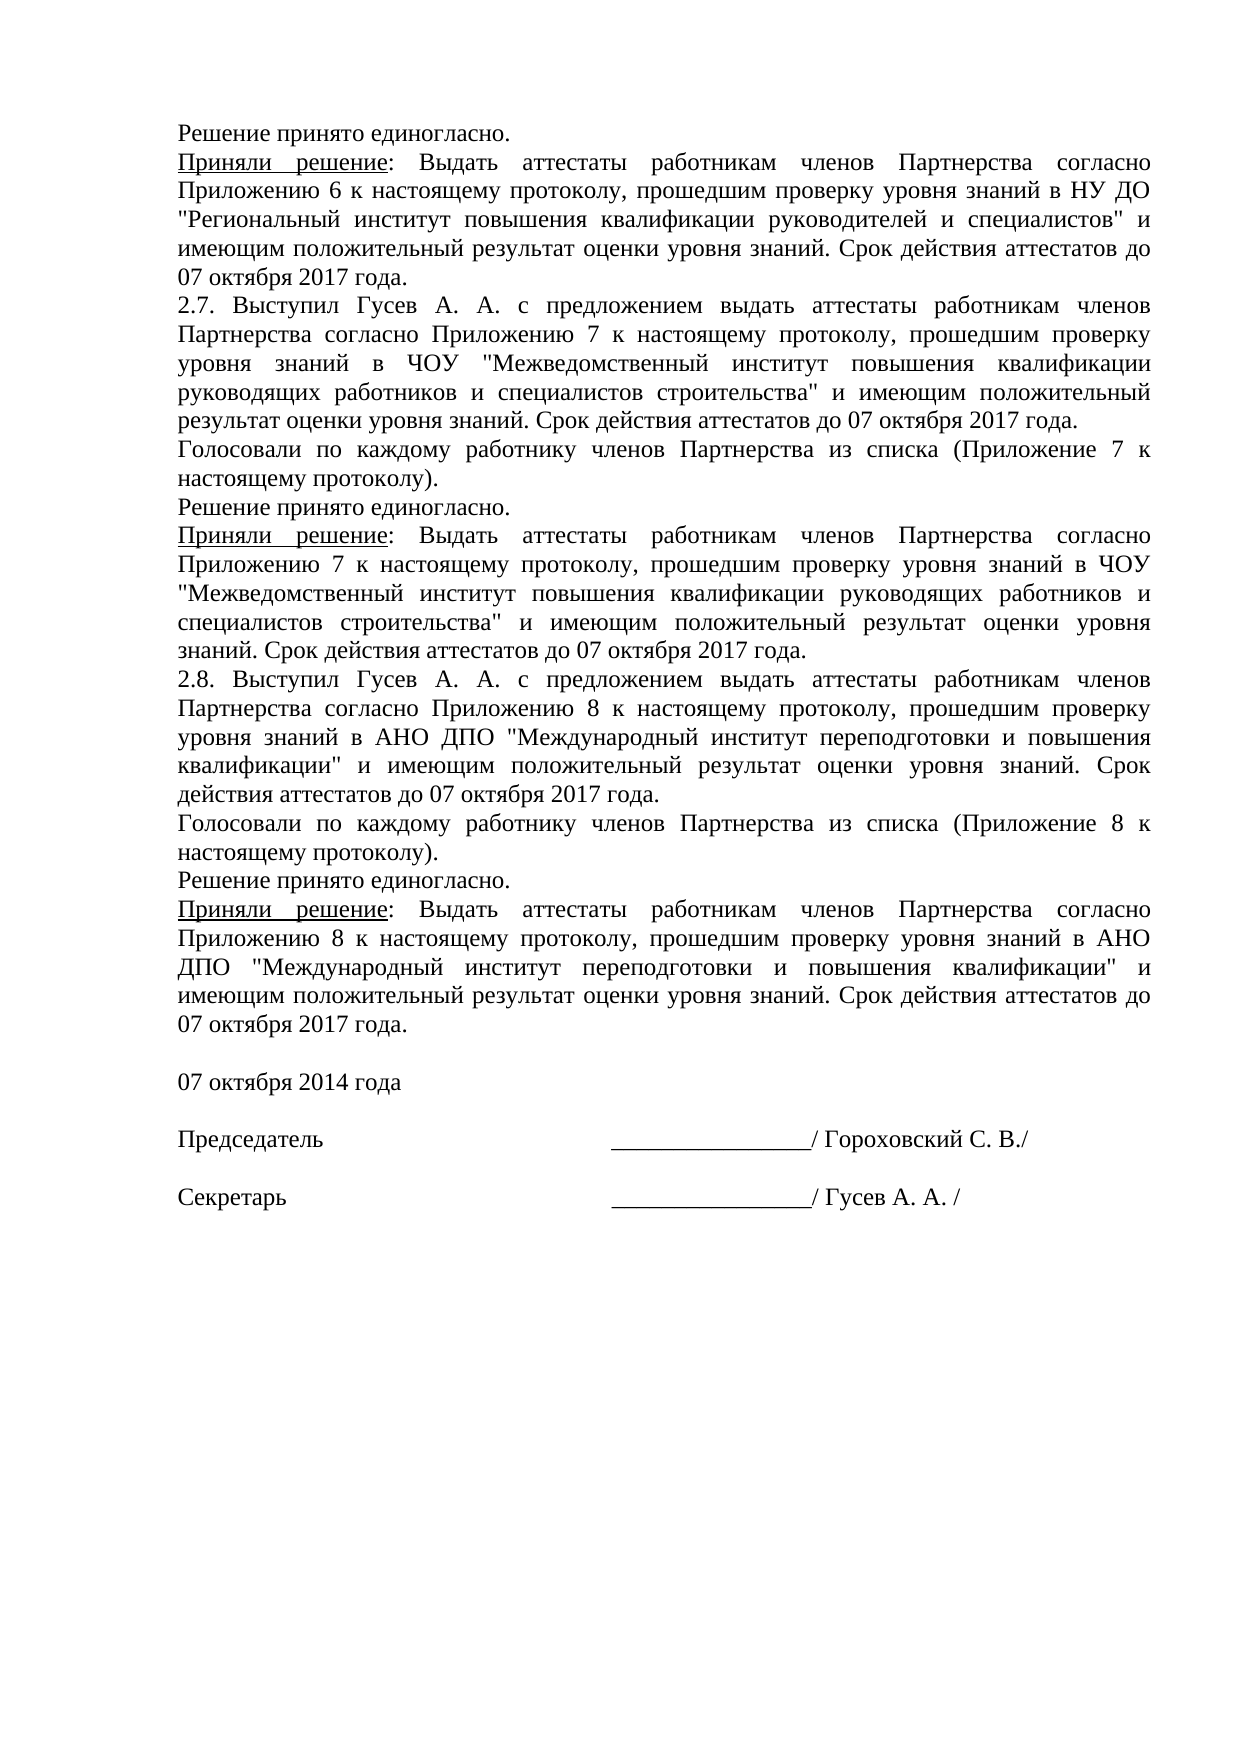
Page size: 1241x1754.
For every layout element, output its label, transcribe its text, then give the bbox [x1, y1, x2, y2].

text 2.7. Выступил Гусев А. А. с предложением выдать аттестаты работникам членов Партнерства согласно Приложению 7 к настоящему протоколу, прошедшим проверку уровня знаний в ЧОУ "Межведомственный институт повышения квалификации руководящих работников и специалистов строительства" и имеющим положительный результат оценки уровня знаний. Срок действия аттестатов до 07 октября 2017 года. [177, 291, 1152, 434]
text Решение принято единогласно. [177, 866, 1152, 894]
text 07 октября 2014 года [177, 1067, 1152, 1096]
text Решение принято единогласно. [177, 492, 1152, 521]
text Председатель ________________/ Гороховский С. В. / [177, 1124, 1152, 1153]
text Секретарь ________________/ Гусев А. А. / [177, 1182, 1152, 1211]
text Приняли решение: Выдать аттестаты работникам членов Партнерства согласно Приложению 7 к настоящему протоколу, прошедшим проверку уровня знаний в ЧОУ "Межведомственный институт повышения квалификации руководящих работников и специалистов строительства" и имеющим положительный результат оценки уровня знаний. Срок действия аттестатов до 07 октября 2017 года. [177, 521, 1152, 664]
text Решение принято единогласно. [177, 118, 1152, 147]
text 2.8. Выступил Гусев А. А. с предложением выдать аттестаты работникам членов Партнерства согласно Приложению 8 к настоящему протоколу, прошедшим проверку уровня знаний в АНО ДПО "Международный институт переподготовки и повышения квалификации" и имеющим положительный результат оценки уровня знаний. Срок действия аттестатов до 07 октября 2017 года. [177, 664, 1152, 808]
text Приняли решение: Выдать аттестаты работникам членов Партнерства согласно Приложению 6 к настоящему протоколу, прошедшим проверку уровня знаний в НУ ДО "Региональный институт повышения квалификации руководителей и специалистов" и имеющим положительный результат оценки уровня знаний. Срок действия аттестатов до 07 октября 2017 года. [177, 147, 1152, 291]
text Голосовали по каждому работнику членов Партнерства из списка (Приложение 7 к настоящему протоколу). [177, 434, 1152, 492]
text Приняли решение: Выдать аттестаты работникам членов Партнерства согласно Приложению 8 к настоящему протоколу, прошедшим проверку уровня знаний в АНО ДПО "Международный институт переподготовки и повышения квалификации" и имеющим положительный результат оценки уровня знаний. Срок действия аттестатов до 07 октября 2017 года. [177, 894, 1152, 1038]
text Голосовали по каждому работнику членов Партнерства из списка (Приложение 8 к настоящему протоколу). [177, 808, 1152, 866]
